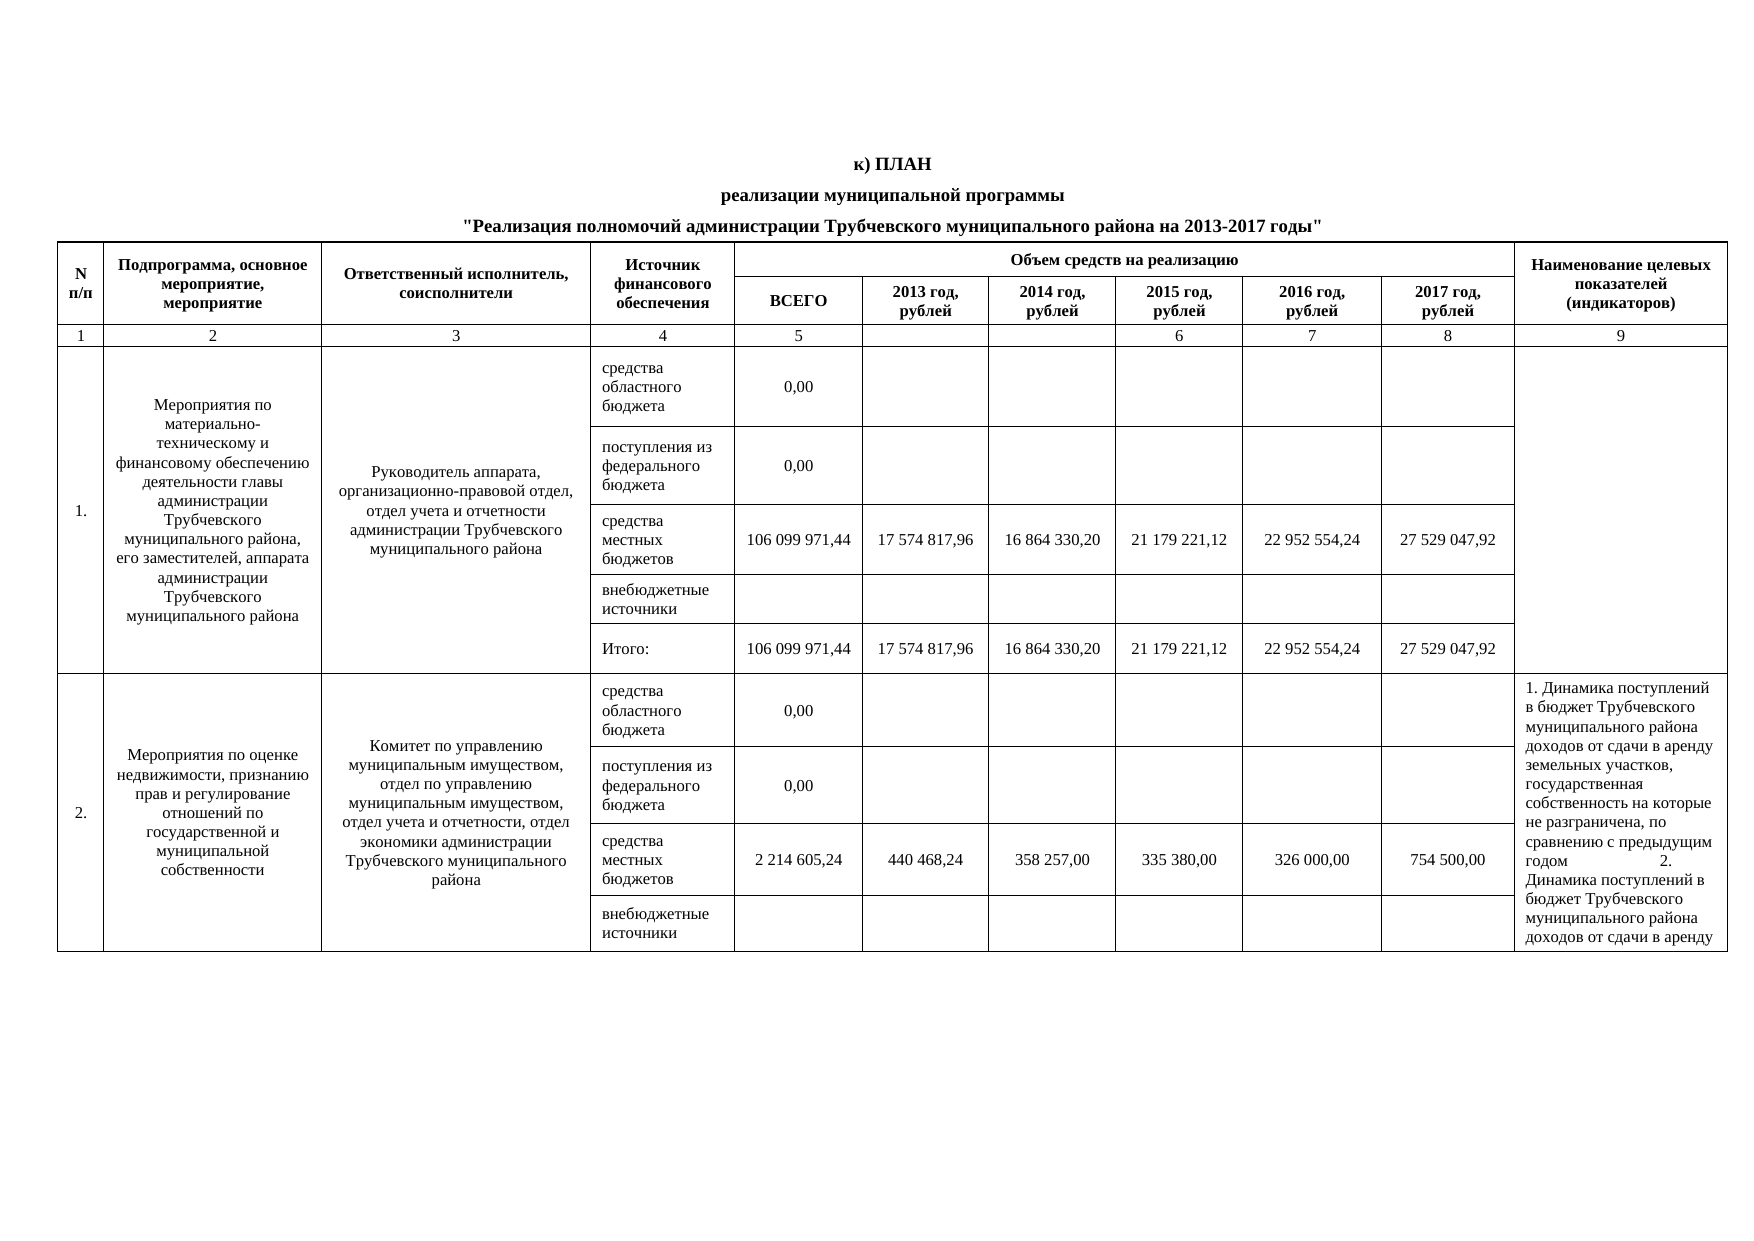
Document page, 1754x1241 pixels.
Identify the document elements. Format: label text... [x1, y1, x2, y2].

table_cell [989, 325, 1115, 346]
table_cell 106 099 971,44 [735, 505, 862, 574]
table_cell 2. [58, 674, 103, 951]
table_cell Наименование целевых показателей (индикаторов) [1515, 243, 1727, 324]
table_cell внебюджетные источники [591, 896, 734, 951]
table_cell 335 380,00 [1116, 824, 1242, 894]
table_cell [1382, 747, 1514, 823]
table_cell [1243, 575, 1381, 623]
table_cell 6 [1116, 325, 1242, 346]
table_cell реализации муниципальной программы [58, 179, 1728, 210]
table_cell 21 179 221,12 [1116, 624, 1242, 673]
table_cell 8 [1382, 325, 1514, 346]
table_cell N п/п [58, 243, 103, 324]
table_cell 440 468,24 [863, 824, 988, 894]
table_cell Источник финансового обеспечения [591, 243, 734, 324]
table_cell [1116, 427, 1242, 504]
table_cell [863, 747, 988, 823]
table_cell Комитет по управлению муниципальным имуществом, отдел по управлению муниципальным имуществом, отдел учета и отчетности, отдел экономики администрации Трубчевского муниципального района [322, 674, 590, 951]
table_cell [1382, 427, 1514, 504]
table_cell Объем средств на реализацию [735, 243, 1514, 276]
table_cell [735, 575, 862, 623]
table_cell 2015 год, рублей [1116, 277, 1242, 324]
table_cell поступления из федерального бюджета [591, 747, 734, 823]
table_cell [1116, 674, 1242, 746]
table_cell 1. Динамика поступлений в бюджет Трубчевского муниципального района доходов от сдачи в аренду земельных участков, государственная собственность на которые не разграничена, по сравнению с предыдущим годом 2. Динамика поступлений в бюджет Трубчевского муниципального района доходов от сдачи в аренду недвижимого имущества (за исключением земельных участков) по сравнению с предыдущим годом 3. Доля муниципального имущества Трубчевского муниципального района, планируемого к приватизации, к общему количеству муниципального имущества Трубчевского муниципального района, приватизация которого целесообразна [1515, 674, 1727, 951]
table_cell средства местных бюджетов [591, 824, 734, 894]
table_cell 0,00 [735, 427, 862, 504]
table_cell средства областного бюджета [591, 674, 734, 746]
table_cell [863, 896, 988, 951]
table_cell [1243, 674, 1381, 746]
table_cell Руководитель аппарата, организационно-правовой отдел, отдел учета и отчетности администрации Трубчевского муниципального района [322, 347, 590, 673]
table_cell [1382, 896, 1514, 951]
table_cell средства областного бюджета [591, 347, 734, 426]
table_cell 0,00 [735, 747, 862, 823]
table_cell 2 214 605,24 [735, 824, 862, 894]
table_cell 358 257,00 [989, 824, 1115, 894]
table_cell [863, 347, 988, 426]
table_cell 3 [322, 325, 590, 346]
table_cell Ответственный исполнитель, соисполнители [322, 243, 590, 324]
table_cell 7 [1243, 325, 1381, 346]
table_cell [1243, 747, 1381, 823]
table_cell [1116, 747, 1242, 823]
table_cell [1382, 674, 1514, 746]
table_cell 0,00 [735, 347, 862, 426]
table_cell [989, 674, 1115, 746]
table_cell 27 529 047,92 [1382, 624, 1514, 673]
table_cell 106 099 971,44 [735, 624, 862, 673]
table_cell 326 000,00 [1243, 824, 1381, 894]
table_cell ВСЕГО [735, 277, 862, 324]
table_cell 17 574 817,96 [863, 505, 988, 574]
table_cell [863, 575, 988, 623]
table_cell [863, 427, 988, 504]
table_cell [989, 896, 1115, 951]
table_cell 27 529 047,92 [1382, 505, 1514, 574]
table_cell [863, 325, 988, 346]
table_cell 1 [58, 325, 103, 346]
table_cell [989, 575, 1115, 623]
table_cell Мероприятия по оценке недвижимости, признанию прав и регулирование отношений по государственной и муниципальной собственности [104, 674, 321, 951]
table_cell 2 [104, 325, 321, 346]
table_cell 22 952 554,24 [1243, 624, 1381, 673]
table_cell [1382, 347, 1514, 426]
table_cell средства местных бюджетов [591, 505, 734, 574]
table_cell 1. [58, 347, 103, 673]
table_cell "Реализация полномочий администрации Трубчевского муниципального района на 2013-2017 годы" [58, 210, 1728, 241]
table_cell [1382, 575, 1514, 623]
table_cell 2016 год, рублей [1243, 277, 1381, 324]
table_cell 2014 год, рублей [989, 277, 1115, 324]
table_cell 2013 год, рублей [863, 277, 988, 324]
table_cell [1243, 347, 1381, 426]
table_cell [1116, 347, 1242, 426]
table_header к) ПЛАН [58, 148, 1728, 179]
table_cell [1116, 575, 1242, 623]
table_cell [989, 427, 1115, 504]
table_cell 22 952 554,24 [1243, 505, 1381, 574]
table_cell 0,00 [735, 674, 862, 746]
table_cell [1515, 347, 1727, 673]
table_cell внебюджетные источники [591, 575, 734, 623]
table_cell [1243, 896, 1381, 951]
table_cell [1243, 427, 1381, 504]
table_cell 754 500,00 [1382, 824, 1514, 894]
table_cell [735, 896, 862, 951]
table_cell 2017 год, рублей [1382, 277, 1514, 324]
table_cell 16 864 330,20 [989, 624, 1115, 673]
table_cell 21 179 221,12 [1116, 505, 1242, 574]
table_cell [1116, 896, 1242, 951]
table_cell 5 [735, 325, 862, 346]
table_cell 16 864 330,20 [989, 505, 1115, 574]
table_cell Мероприятия по материально-техническому и финансовому обеспечению деятельности главы администрации Трубчевского муниципального района, его заместителей, аппарата администрации Трубчевского муниципального района [104, 347, 321, 673]
table_cell 9 [1515, 325, 1727, 346]
table_cell Итого: [591, 624, 734, 673]
table_cell 4 [591, 325, 734, 346]
table_cell [863, 674, 988, 746]
table_cell поступления из федерального бюджета [591, 427, 734, 504]
table_cell Подпрограмма, основное мероприятие, мероприятие [104, 243, 321, 324]
table_cell 17 574 817,96 [863, 624, 988, 673]
table_cell [989, 747, 1115, 823]
table_cell [989, 347, 1115, 426]
